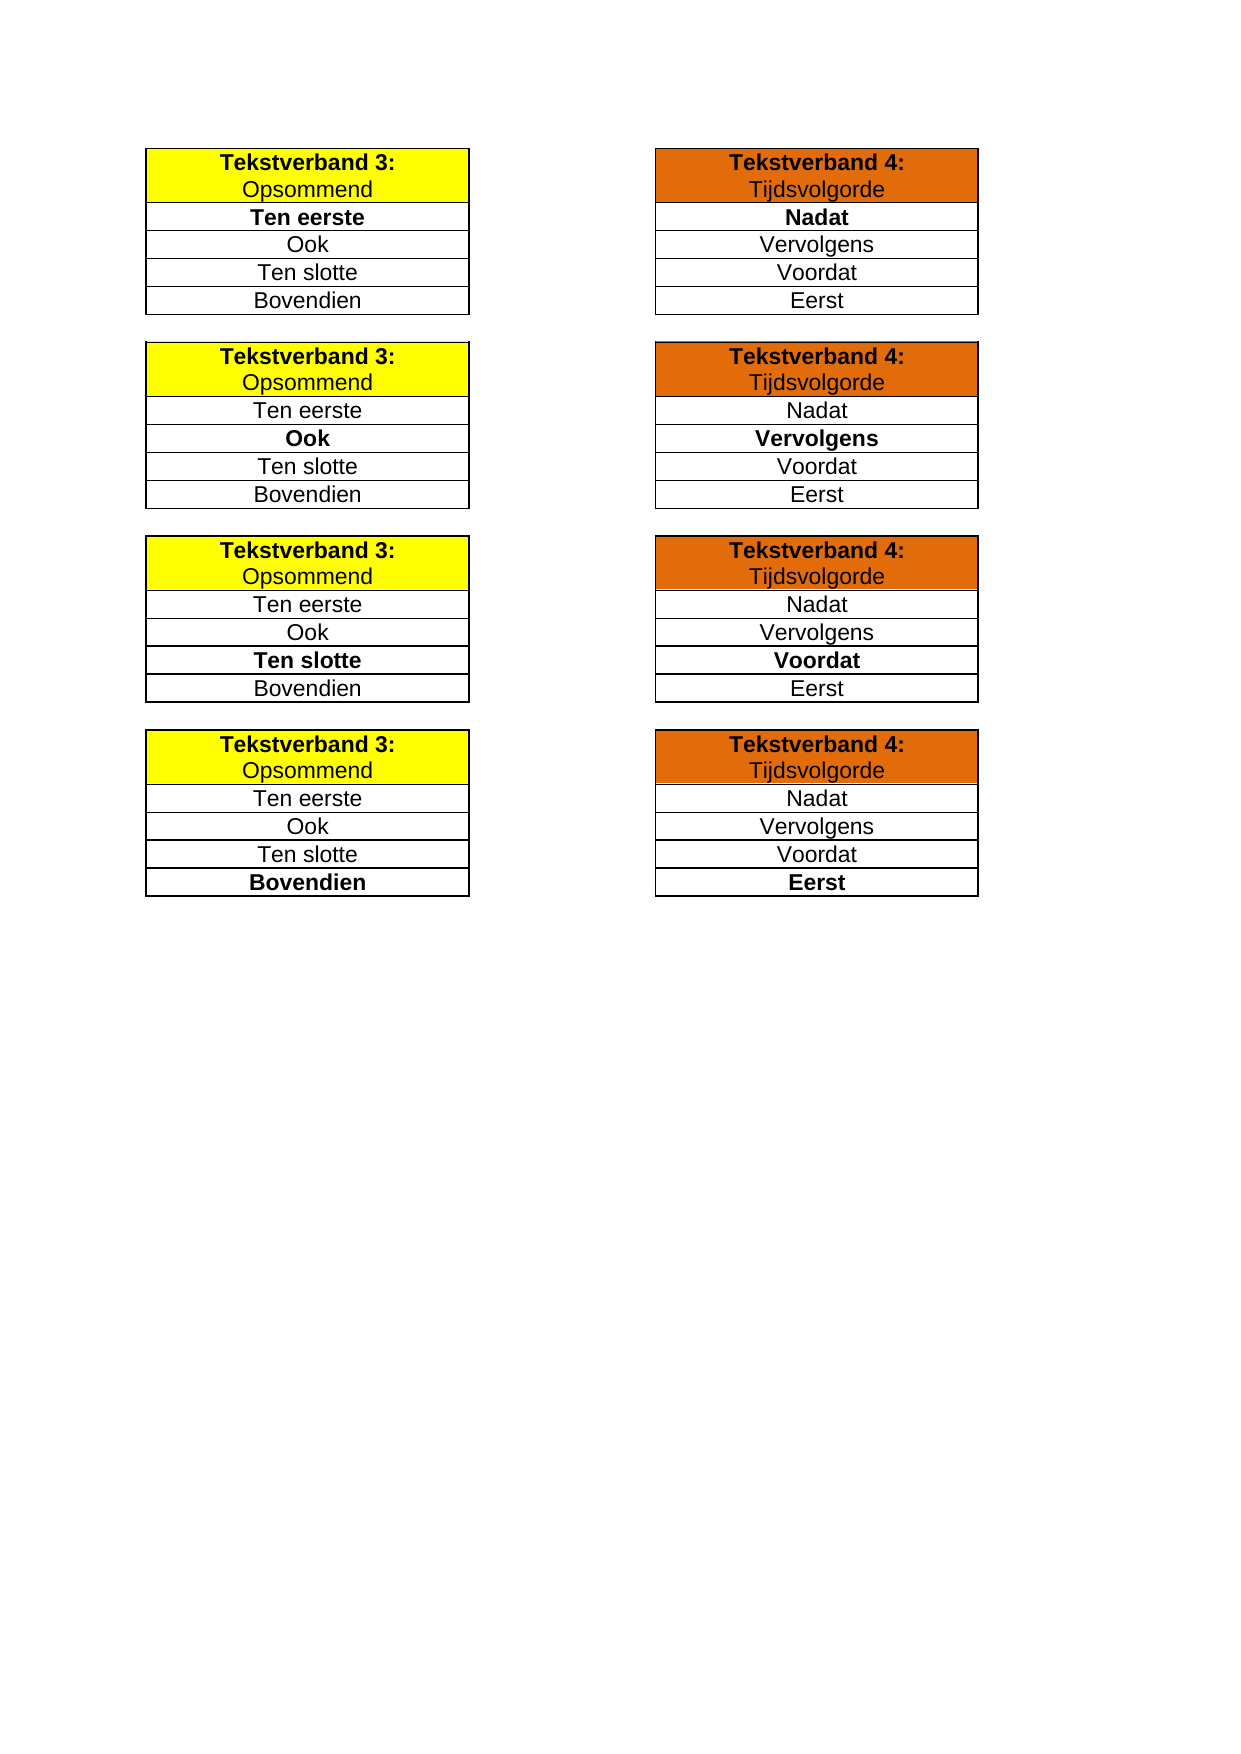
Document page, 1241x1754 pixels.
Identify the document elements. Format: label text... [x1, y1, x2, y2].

table_cell Eerst [656, 287, 977, 313]
table_cell Eerst [656, 675, 977, 701]
table_cell Vervolgens [656, 619, 977, 645]
table_cell Bovendien [147, 675, 468, 701]
table_cell Bovendien [147, 287, 468, 313]
table_header Tekstverband 4: Tijdsvolgorde [656, 537, 977, 589]
table_cell Ten eerste [147, 203, 468, 230]
table_cell Vervolgens [656, 231, 977, 258]
table_cell Vervolgens [656, 425, 977, 452]
table_cell Ook [147, 619, 468, 645]
table_cell Ten eerste [147, 591, 468, 617]
table_cell Bovendien [147, 869, 468, 895]
table_cell Voordat [656, 453, 977, 479]
table_cell Ten slotte [147, 259, 468, 286]
table_cell Ten eerste [147, 397, 468, 424]
table_header Tekstverband 4: Tijdsvolgorde [656, 149, 977, 202]
table_cell Eerst [656, 869, 977, 895]
table_header Tekstverband 3: Opsommend [147, 537, 468, 589]
table_cell Nadat [656, 397, 977, 424]
table_header Tekstverband 4: Tijdsvolgorde [656, 343, 977, 396]
table_cell Voordat [656, 841, 977, 867]
table_header Tekstverband 3: Opsommend [147, 343, 468, 396]
table_cell Nadat [656, 785, 977, 811]
table_cell Ook [147, 813, 468, 839]
table_cell Voordat [656, 259, 977, 286]
table_cell Voordat [656, 647, 977, 673]
table_cell Bovendien [147, 481, 468, 507]
table_header Tekstverband 3: Opsommend [147, 149, 468, 202]
table_cell Ten slotte [147, 841, 468, 867]
table_header Tekstverband 4: Tijdsvolgorde [656, 731, 977, 783]
table_cell Ten eerste [147, 785, 468, 811]
table_cell Eerst [656, 481, 977, 507]
table_cell Ten slotte [147, 453, 468, 479]
table_cell Ook [147, 231, 468, 258]
table_cell Ook [147, 425, 468, 452]
table_cell Vervolgens [656, 813, 977, 839]
table_cell Nadat [656, 591, 977, 617]
table_header Tekstverband 3: Opsommend [147, 731, 468, 783]
table_cell Nadat [656, 203, 977, 230]
table_cell Ten slotte [147, 647, 468, 673]
